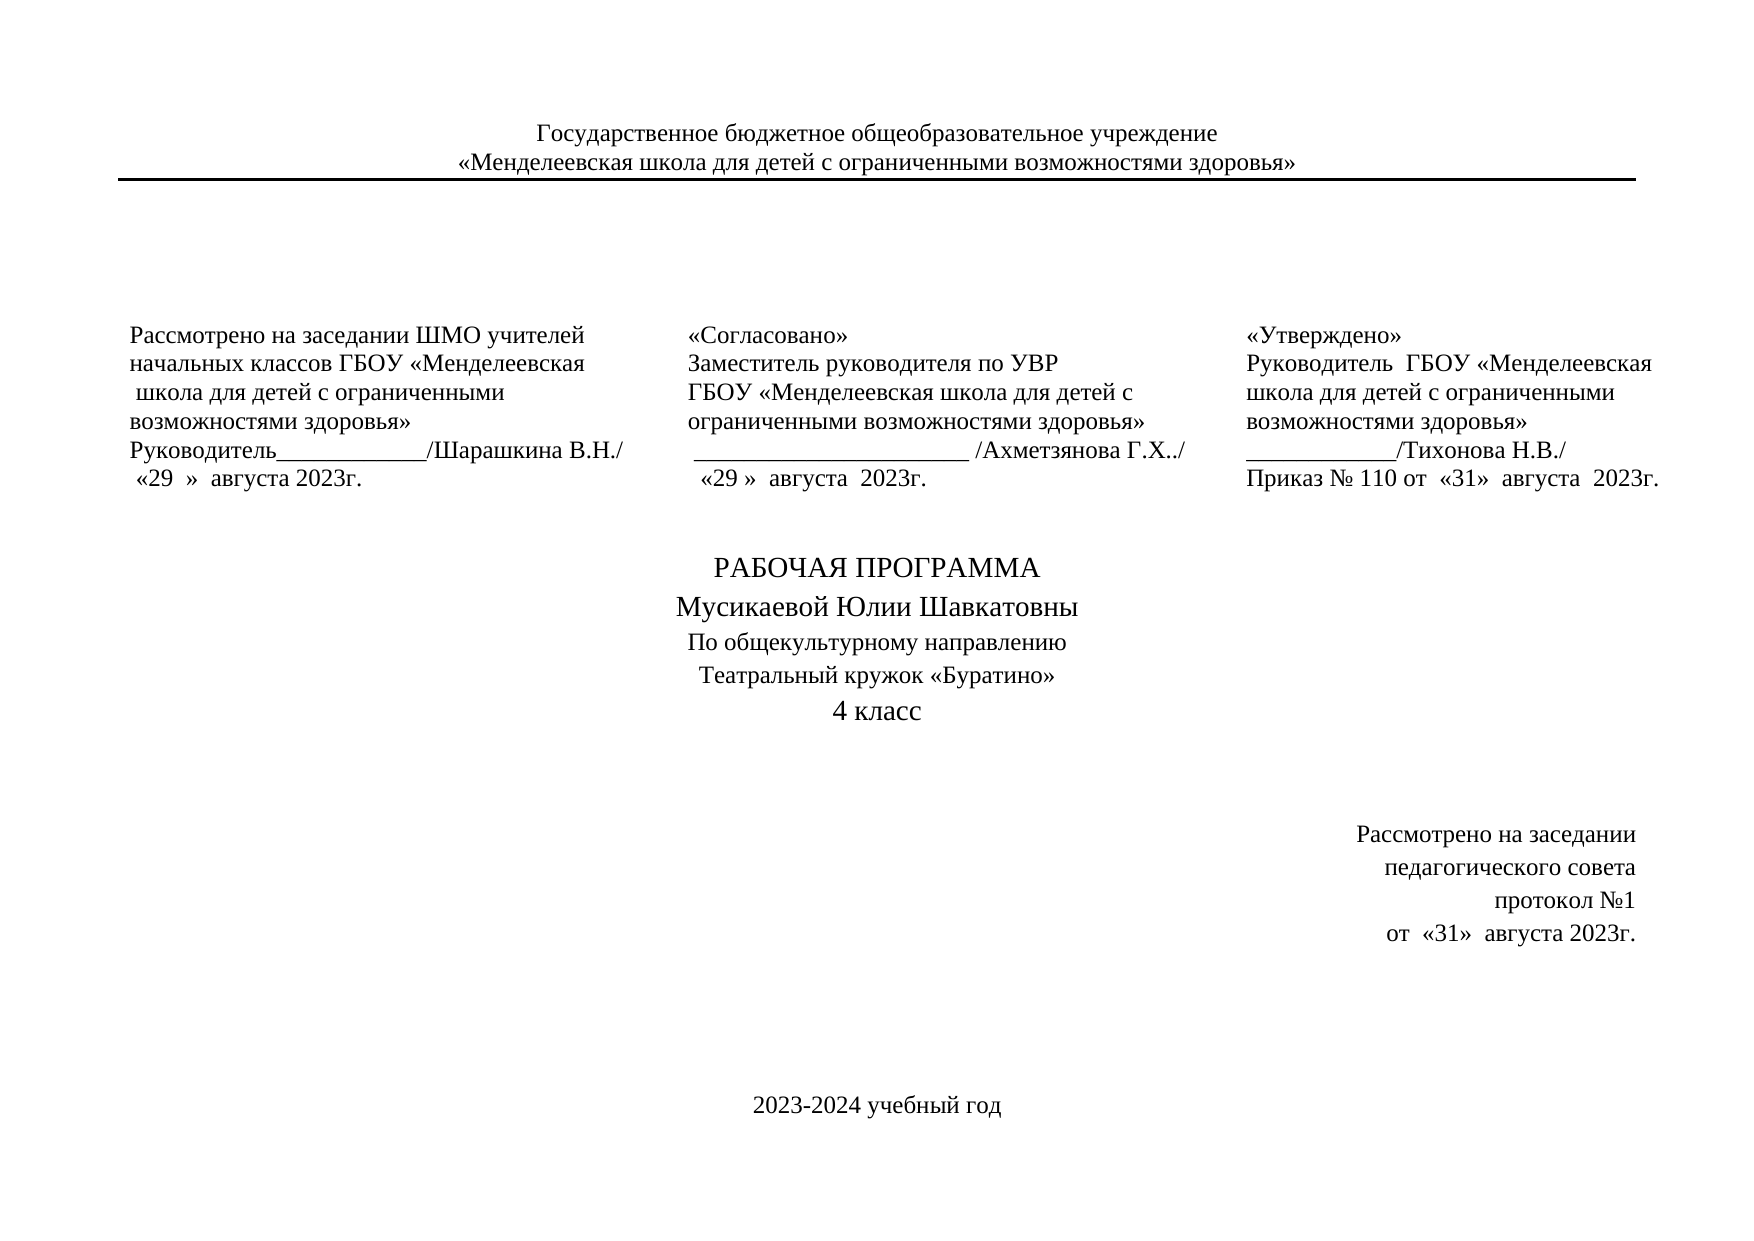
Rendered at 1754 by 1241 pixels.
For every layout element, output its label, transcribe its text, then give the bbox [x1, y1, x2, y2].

text Рассмотрено на заседании [118, 819, 1636, 847]
text протокол №1 [118, 885, 1636, 913]
table_header «Утверждено» Руководитель ГБОУ «Менделеевская школа для детей с ограниченными возможностями здоровья» ____________/Тихонова Н.В./ Приказ № 110 от «31» августа 2023г. [1235, 320, 1748, 521]
text По общекультурному направлению [118, 627, 1636, 656]
text 4 класс [118, 693, 1636, 727]
table_header «Согласовано» Заместитель руководителя по УВР ГБОУ «Менделеевская школа для детей с ограниченными возможностями здоровья» ______________________ /Ахметзянова Г.Х../ «29 » августа 2023г. [676, 320, 1235, 521]
text «Менделеевская школа для детей с ограниченными возможностями здоровья» [118, 147, 1636, 178]
text Театральный кружок «Буратино» [118, 660, 1636, 689]
text педагогического совета [118, 852, 1636, 881]
text РАБОЧАЯ ПРОГРАММА [118, 550, 1636, 584]
table_header Рассмотрено на заседании ШМО учителей начальных классов ГБОУ «Менделеевская школа для детей с ограниченными возможностями здоровья» Руководитель____________/Шарашкина В.Н./ «29 » августа 2023г. [118, 320, 676, 521]
text 2023-2024 учебный год [118, 1090, 1636, 1119]
text Мусикаевой Юлии Шавкатовны [118, 589, 1636, 622]
text Государственное бюджетное общеобразовательное учреждение [118, 118, 1636, 147]
text от «31» августа 2023г. [118, 918, 1636, 947]
